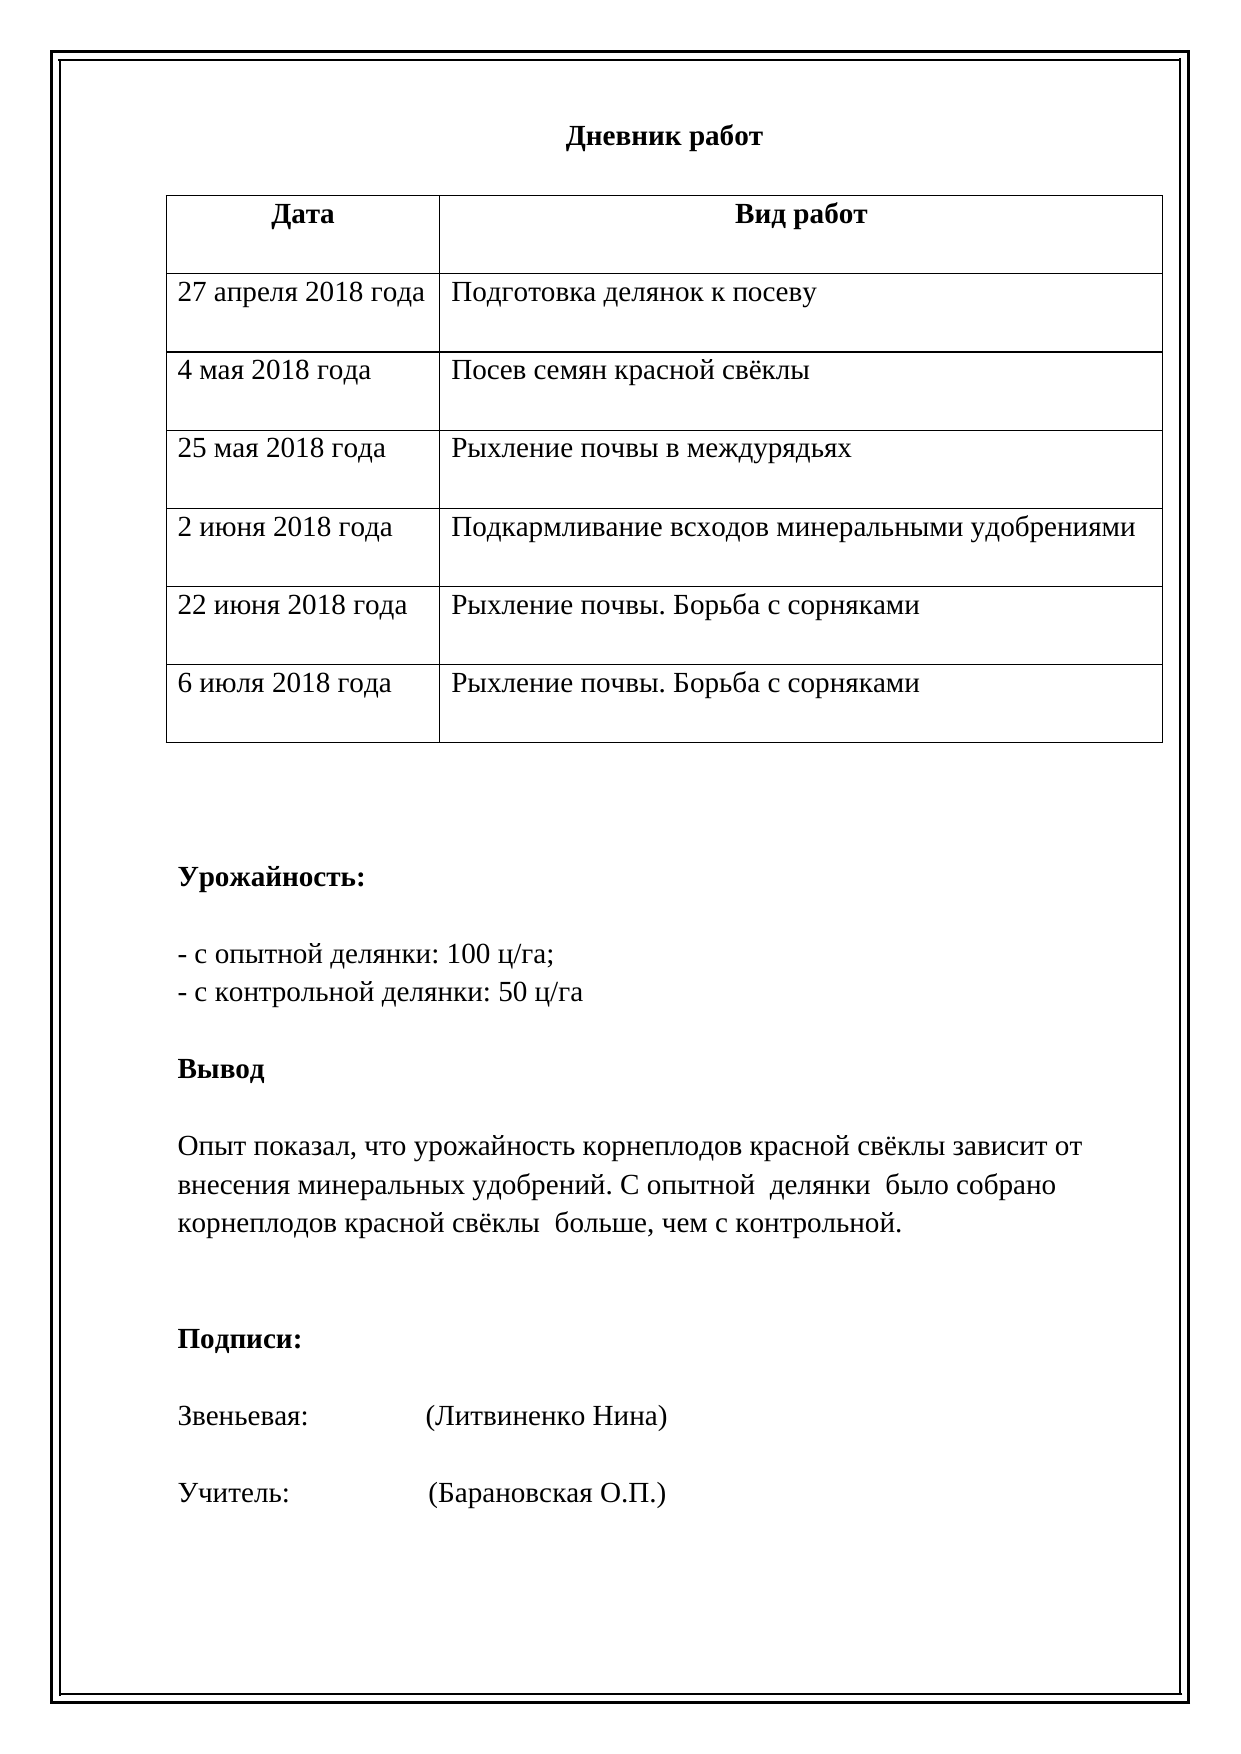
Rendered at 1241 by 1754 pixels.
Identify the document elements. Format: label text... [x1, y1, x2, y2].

table_cell Подготовка делянок к посеву [440, 274, 1162, 351]
text Звеньевая: (Литвиненко Нина) [177, 1398, 1152, 1432]
table_header Дата [167, 196, 439, 273]
table_cell Посев семян красной свёклы [440, 353, 1162, 429]
table_cell 25 мая 2018 года [167, 431, 439, 508]
table_cell 27 апреля 2018 года [167, 274, 439, 351]
table_cell Рыхление почвы в междурядьях [440, 431, 1162, 508]
text - с контрольной делянки: 50 ц/га [177, 974, 1152, 1008]
text Дневник работ [177, 118, 1152, 152]
table_cell 4 мая 2018 года [167, 353, 439, 429]
table_header Вид работ [440, 196, 1162, 273]
text Опыт показал, что урожайность корнеплодов красной свёклы зависит от внесения минеральных удобрений. С опытной делянки было собрано корнеплодов красной свёклы больше, чем с контрольной. [177, 1128, 1152, 1239]
text Вывод [177, 1051, 1152, 1085]
table_cell 6 июля 2018 года [167, 665, 439, 742]
table_cell 22 июня 2018 года [167, 587, 439, 664]
text Урожайность: [177, 859, 1152, 892]
text Подписи: [177, 1321, 1152, 1355]
table_cell 2 июня 2018 года [167, 509, 439, 586]
text Учитель: (Барановская О.П.) [177, 1475, 1152, 1509]
table_cell Подкармливание всходов минеральными удобрениями [440, 509, 1162, 586]
table_cell Рыхление почвы. Борьба с сорняками [440, 587, 1162, 664]
text - с опытной делянки: 100 ц/га; [177, 936, 1152, 969]
table_cell Рыхление почвы. Борьба с сорняками [440, 665, 1162, 742]
